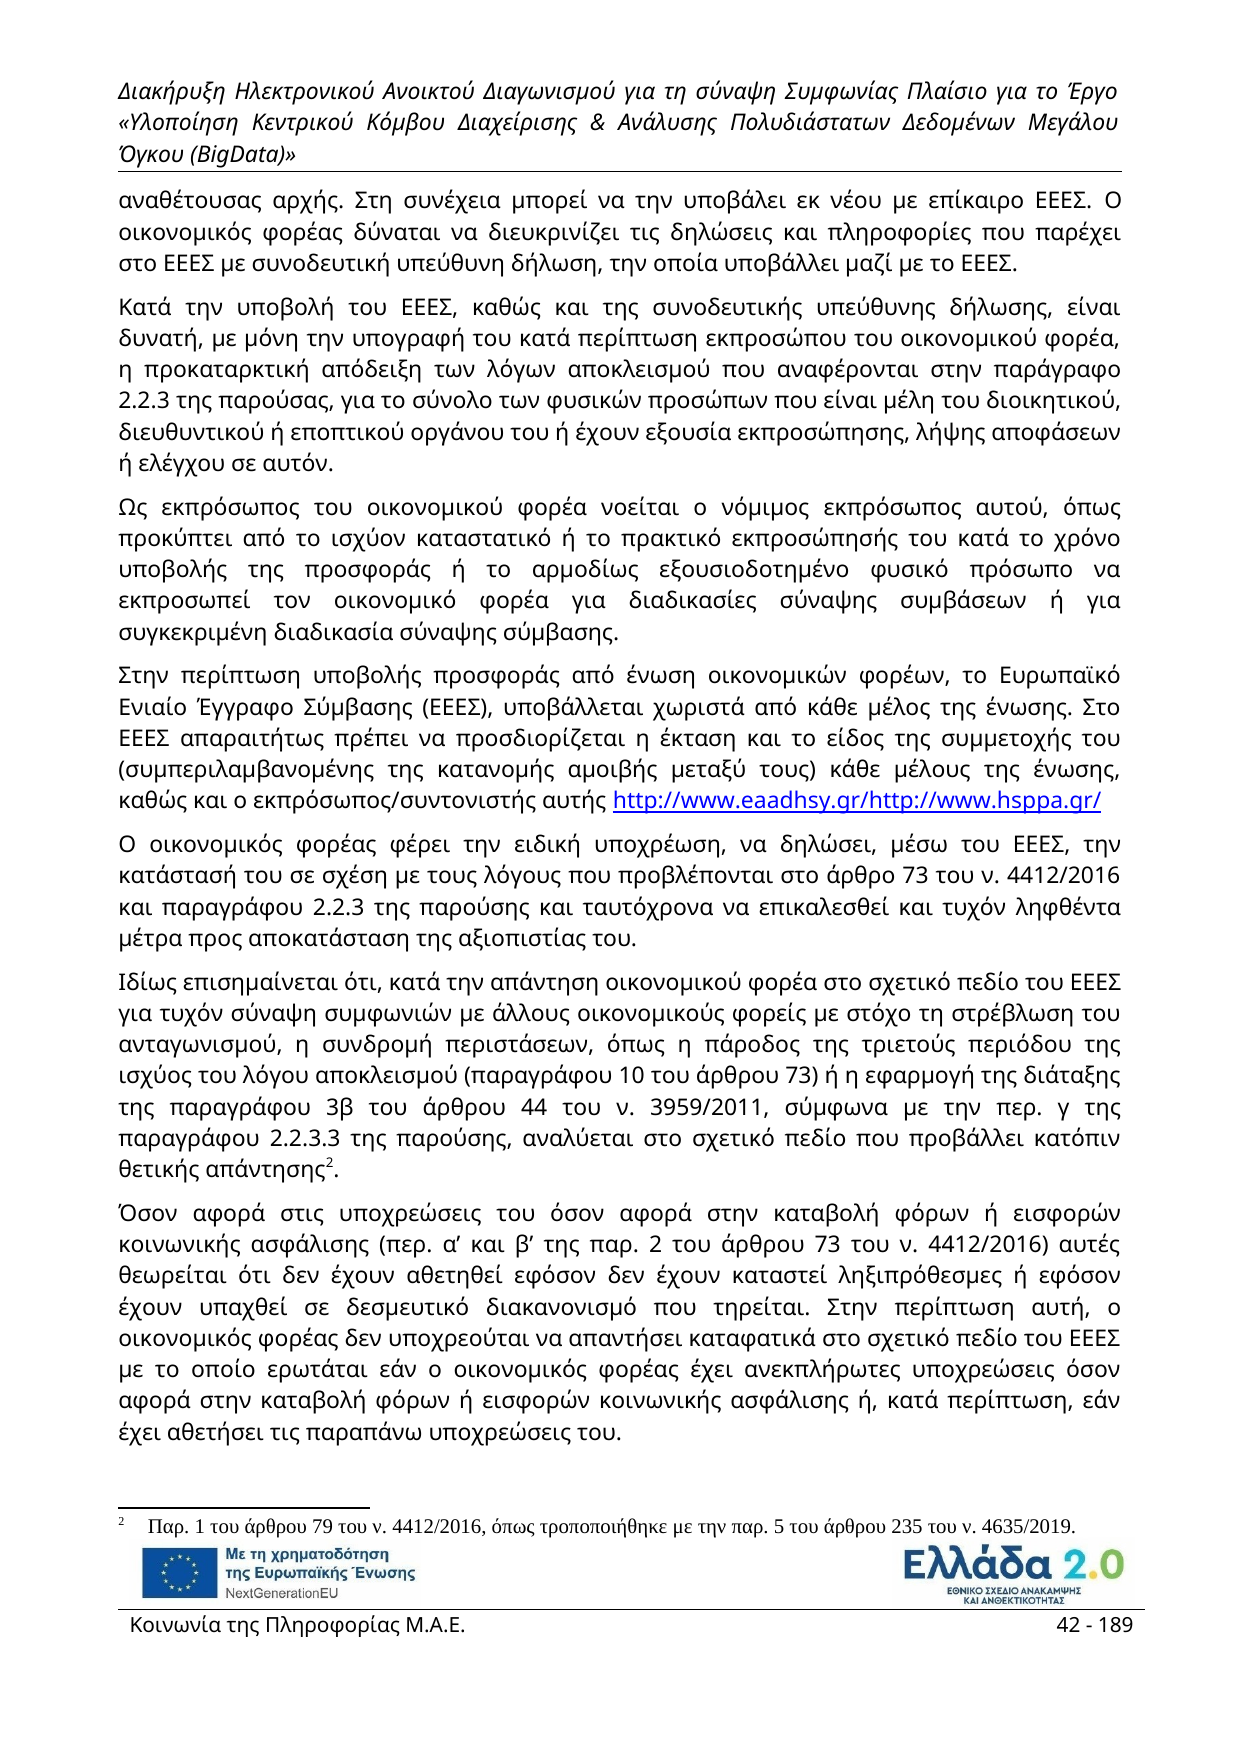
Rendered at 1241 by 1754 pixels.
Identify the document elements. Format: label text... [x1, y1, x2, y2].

text Ιδίως επισημαίνεται ότι, κατά την απάντηση οικονομικού φορέα στο σχετικό πεδίο του ΕΕΕΣ για τυχόν σύναψη συμφωνιών με άλλους οικονομικούς φορείς με στόχο τη στρέβλωση του ανταγωνισμού, η συνδρομή περιστάσεων, όπως η πάροδος της τριετούς περιόδου της ισχύος του λόγου αποκλεισμού (παραγράφου 10 του άρθρου 73) ή η εφαρμογή της διάταξης της παραγράφου 3β του άρθρου 44 του ν. 3959/2011, σύμφωνα με την περ. γ της παραγράφου ‎2.2.3.3 της παρούσης, αναλύεται στο σχετικό πεδίο που προβάλλει κατόπιν θετικής απάντησης. [118, 966, 1122, 1184]
picture [892, 1537, 1135, 1609]
text Στην περίπτωση υποβολής προσφοράς από ένωση οικονομικών φορέων, το Ευρωπαϊκό Ενιαίο Έγγραφο Σύμβασης (ΕΕΕΣ), υποβάλλεται χωριστά από κάθε μέλος της ένωσης. Στο ΕΕΕΣ απαραιτήτως πρέπει να προσδιορίζεται η έκταση και το είδος της συμμετοχής του (συμπεριλαμβανομένης της κατανομής αμοιβής μεταξύ τους) κάθε μέλους της ένωσης, καθώς και ο εκπρόσωπος/συντονιστής αυτής http://www.eaadhsy.gr/http://www.hsppa.gr/ [118, 659, 1122, 816]
text Ως εκπρόσωπος του οικονομικού φορέα νοείται ο νόμιμος εκπρόσωπος αυτού, όπως προκύπτει από το ισχύον καταστατικό ή το πρακτικό εκπροσώπησής του κατά το χρόνο υποβολής της προσφοράς ή το αρμοδίως εξουσιοδοτημένο φυσικό πρόσωπο να εκπροσωπεί τον οικονομικό φορέα για διαδικασίες σύναψης συμβάσεων ή για συγκεκριμένη διαδικασία σύναψης σύμβασης. [118, 491, 1122, 647]
text Όσον αφορά στις υποχρεώσεις του όσον αφορά στην καταβολή φόρων ή εισφορών κοινωνικής ασφάλισης (περ. α’ και β’ της παρ. 2 του άρθρου 73 του ν. 4412/2016) αυτές θεωρείται ότι δεν έχουν αθετηθεί εφόσον δεν έχουν καταστεί ληξιπρόθεσμες ή εφόσον έχουν υπαχθεί σε δεσμευτικό διακανονισμό που τηρείται. Στην περίπτωση αυτή, ο οικονομικός φορέας δεν υποχρεούται να απαντήσει καταφατικά στο σχετικό πεδίο του ΕΕΕΣ με το οποίο ερωτάται εάν ο οικονομικός φορέας έχει ανεκπλήρωτες υποχρεώσεις όσον αφορά στην καταβολή φόρων ή εισφορών κοινωνικής ασφάλισης ή, κατά περίπτωση, εάν έχει αθετήσει τις παραπάνω υποχρεώσεις του. [118, 1197, 1122, 1447]
picture [129, 1539, 422, 1608]
text Ο οικονομικός φορέας φέρει την ειδική υποχρέωση, να δηλώσει, μέσω του ΕΕΕΣ, την κατάστασή του σε σχέση με τους λόγους που προβλέπονται στο άρθρο 73 του ν. 4412/2016 και παραγράφου ‎2.2.3 της παρούσης και ταυτόχρονα να επικαλεσθεί και τυχόν ληφθέντα μέτρα προς αποκατάσταση της αξιοπιστίας του. [118, 828, 1122, 953]
text Κατά την υποβολή του ΕΕΕΣ, καθώς και της συνοδευτικής υπεύθυνης δήλωσης, είναι δυνατή, με μόνη την υπογραφή του κατά περίπτωση εκπροσώπου του οικονομικού φορέα, η προκαταρκτική απόδειξη των λόγων αποκλεισμού που αναφέρονται στην παράγραφο ‎2.2.3 της παρούσας, για το σύνολο των φυσικών προσώπων που είναι μέλη του διοικητικού, διευθυντικού ή εποπτικού οργάνου του ή έχουν εξουσία εκπροσώπησης, λήψης αποφάσεων ή ελέγχου σε αυτόν. [118, 291, 1122, 478]
